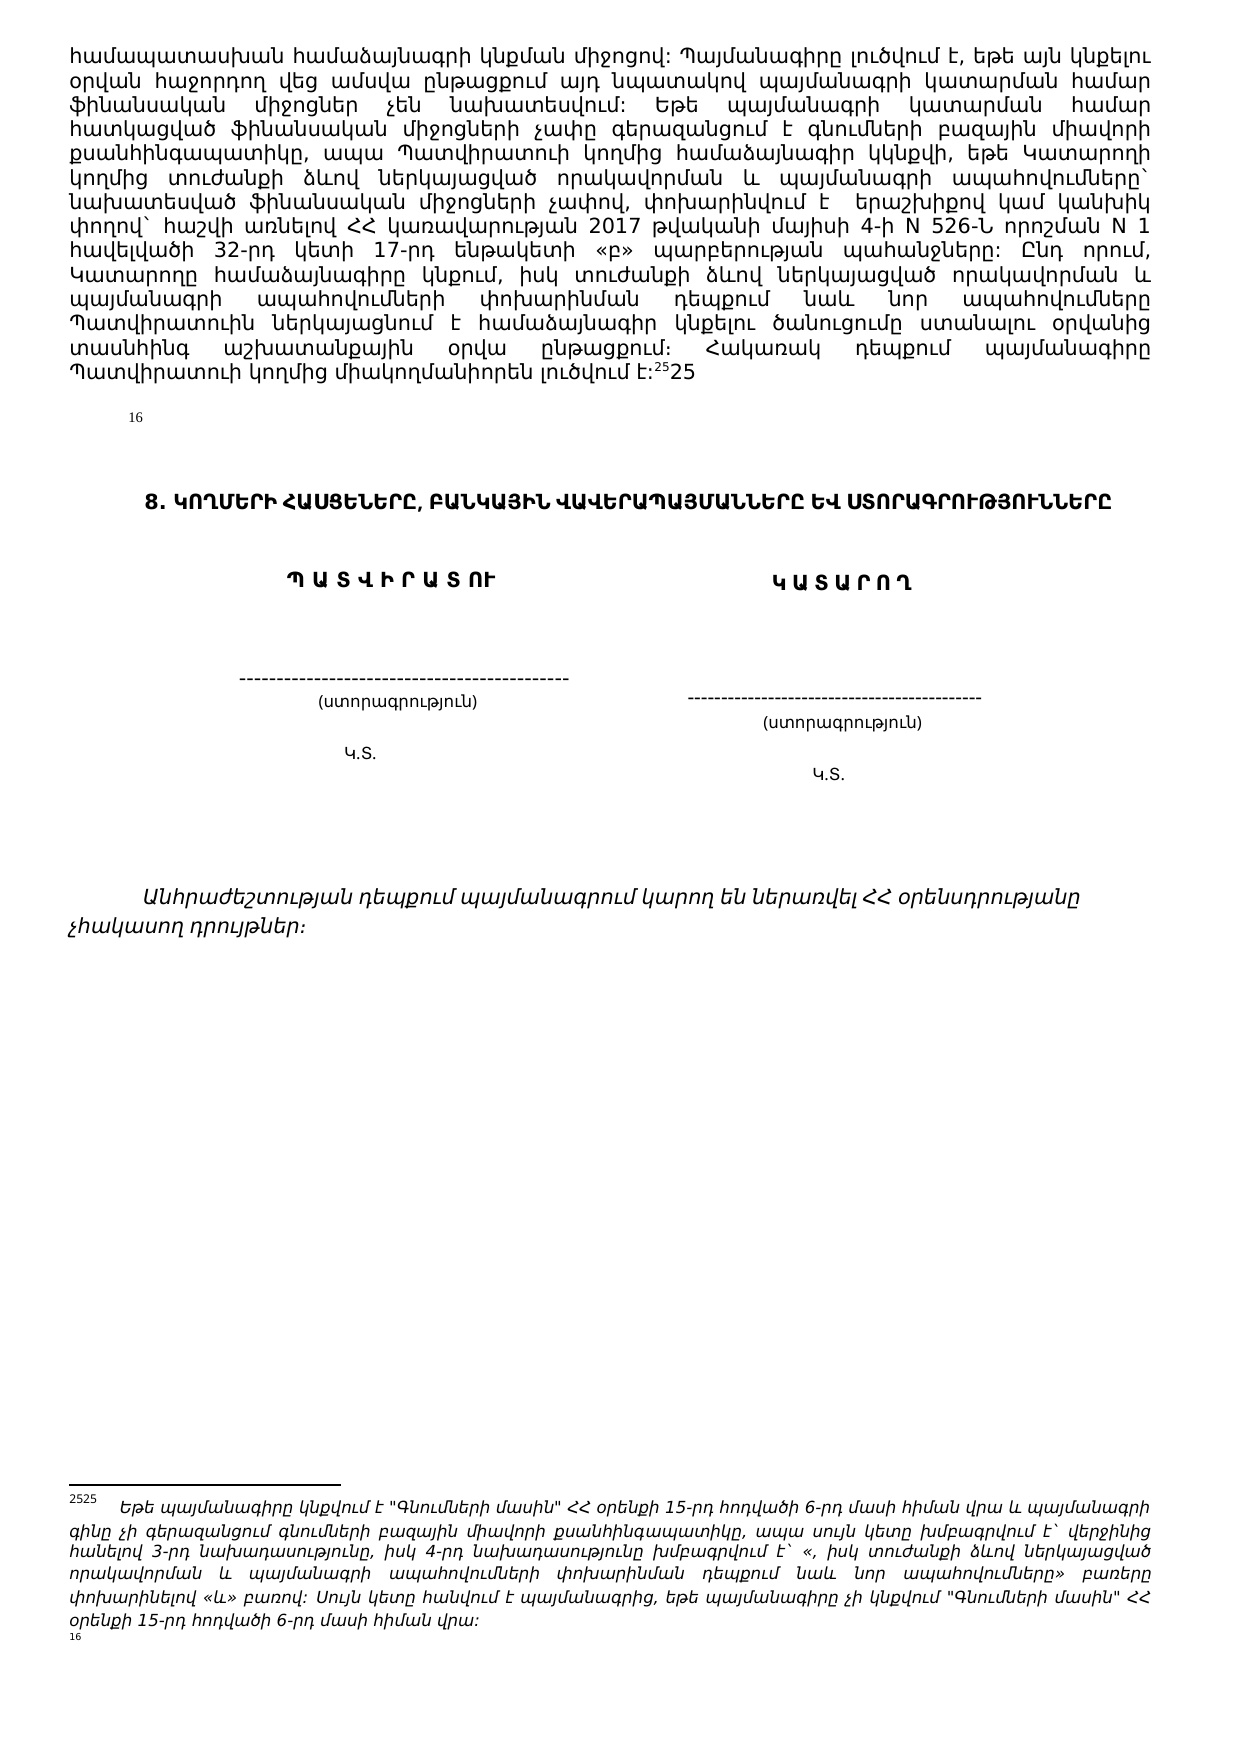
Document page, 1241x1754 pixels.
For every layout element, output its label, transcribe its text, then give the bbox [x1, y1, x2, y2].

text Անհրաժեշտության դեպքում պայմանագրում կարող են ներառվել ՀՀ օրենսդրությանը չհակասող դրույթներ։ [69, 882, 1152, 939]
table_header Պ Ա Տ Վ Ի Ր Ա Տ ՈՒ -------------------------------------------- (ստորագրություն) Կ.Տ. [155, 569, 627, 854]
table_header Կ Ա Տ Ա Ր Ո Ղ -------------------------------------------- (ստորագրություն) Կ.Տ. [627, 569, 1056, 854]
text 8. ԿՈՂՄԵՐԻ ՀԱՍՑԵՆԵՐԸ, ԲԱՆԿԱՅԻՆ ՎԱՎԵՐԱՊԱՅՄԱՆՆԵՐԸ ԵՎ ՍՏՈՐԱԳՐՈՒԹՅՈՒՆՆԵՐԸ [69, 487, 1152, 515]
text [69, 44, 1152, 384]
